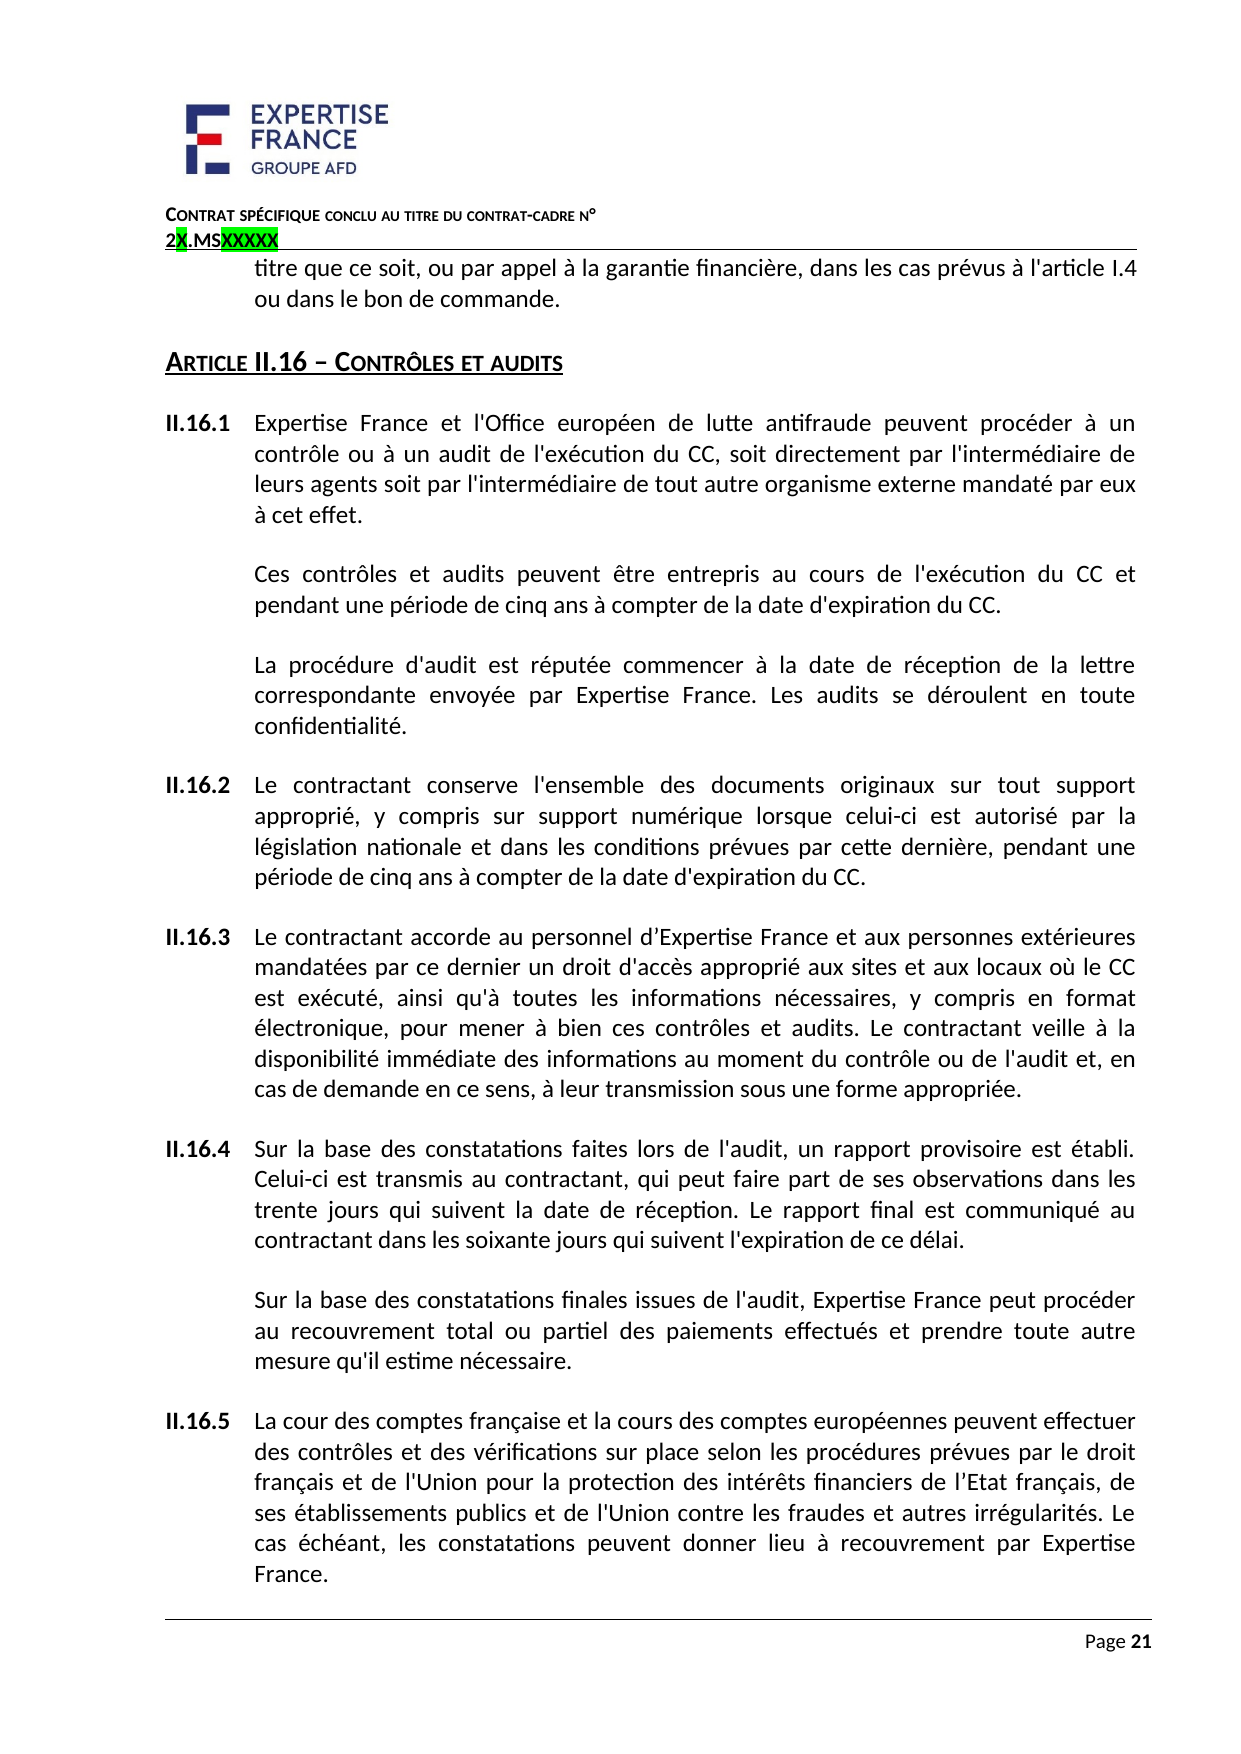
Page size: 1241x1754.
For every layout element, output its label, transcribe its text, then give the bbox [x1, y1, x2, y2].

picture [165, 75, 412, 202]
text II.16.1 Expertise France et l'Office européen de lutte antifraude peuvent procéder à un contrôle ou à un audit de l'exécution du CC, soit directement par l'intermédiaire de leurs agents soit par l'intermédiaire de tout autre organisme externe mandaté par eux à cet effet. [165, 407, 1137, 529]
text II.16.2 Le contractant conserve l'ensemble des documents originaux sur tout support approprié, y compris sur support numérique lorsque celui-ci est autorisé par la législation nationale et dans les conditions prévues par cette dernière, pendant une période de cinq ans à compter de la date d'expiration du CC. [165, 769, 1137, 892]
text II.16.4 Sur la base des constatations faites lors de l'audit, un rapport provisoire est établi. Celui-ci est transmis au contractant, qui peut faire part de ses observations dans les trente jours qui suivent la date de réception. Le rapport final est communiqué au contractant dans les soixante jours qui suivent l'expiration de ce délai. [165, 1133, 1137, 1255]
text Sur la base des constatations finales issues de l'audit, Expertise France peut procéder au recouvrement total ou partiel des paiements effectués et prendre toute autre mesure qu'il estime nécessaire. [254, 1284, 1137, 1376]
text II.16.5 La cour des comptes française et la cours des comptes européennes peuvent effectuer des contrôles et des vérifications sur place selon les procédures prévues par le droit français et de l'Union pour la protection des intérêts financiers de l’Etat français, de ses établissements publics et de l'Union contre les fraudes et autres irrégularités. Le cas échéant, les constatations peuvent donner lieu à recouvrement par Expertise France. [165, 1405, 1137, 1588]
text II.16.3 Le contractant accorde au personnel d’Expertise France et aux personnes extérieures mandatées par ce dernier un droit d'accès approprié aux sites et aux locaux où le CC est exécuté, ainsi qu'à toutes les informations nécessaires, y compris en format électronique, pour mener à bien ces contrôles et audits. Le contractant veille à la disponibilité immédiate des informations au moment du contrôle ou de l'audit et, en cas de demande en ce sens, à leur transmission sous une forme appropriée. [165, 921, 1137, 1104]
subtitle Article II.16 – Contrôles et audits [165, 343, 1137, 378]
text Ces contrôles et audits peuvent être entrepris au cours de l'exécution du CC et pendant une période de cinq ans à compter de la date d'expiration du CC. [254, 559, 1137, 620]
text La procédure d'audit est réputée commencer à la date de réception de la lettre correspondante envoyée par Expertise France. Les audits se déroulent en toute confidentialité. [254, 649, 1137, 740]
